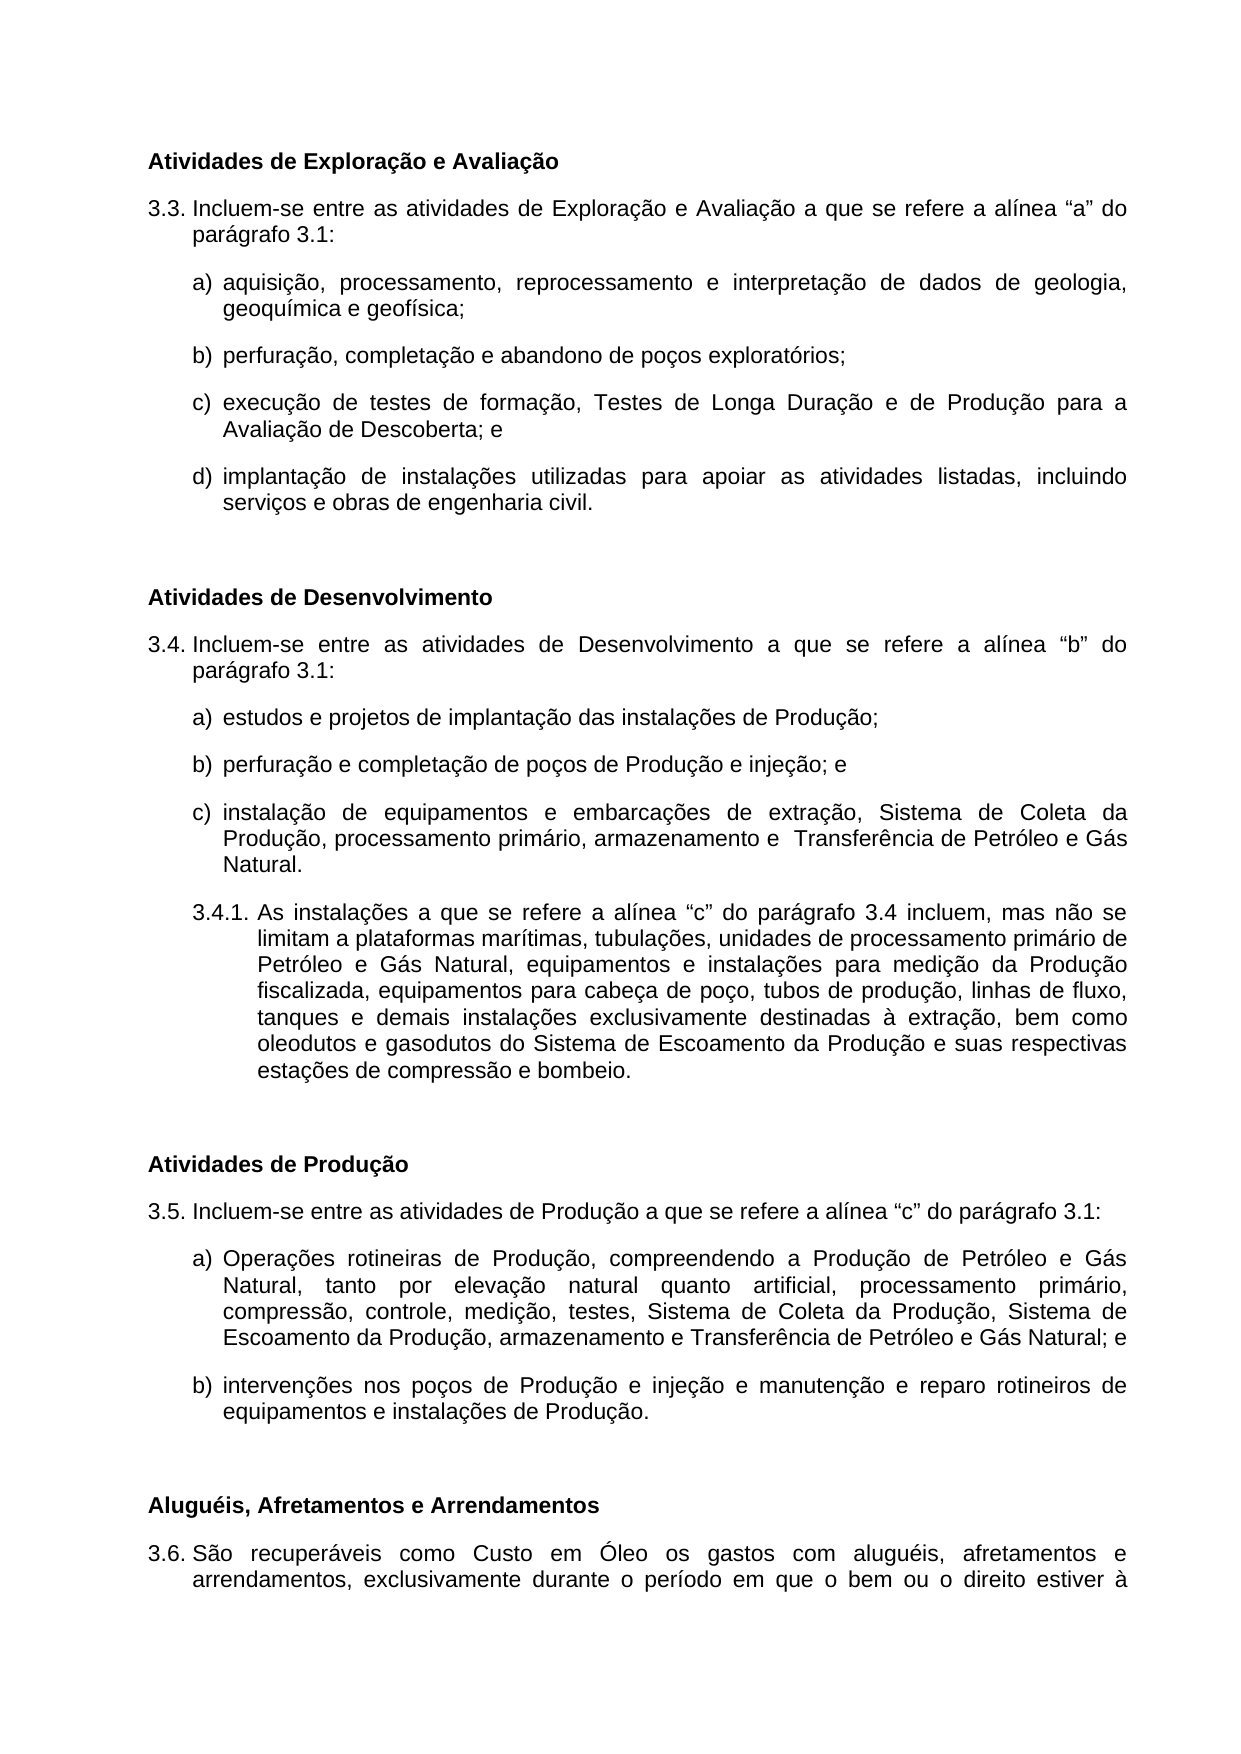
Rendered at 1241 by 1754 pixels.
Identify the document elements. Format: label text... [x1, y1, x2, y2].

list instalação de equipamentos e embarcações de extração, Sistema de Coleta da Produção, processamento primário, armazenamento e Transferência de Petróleo e Gás Natural. [192, 798, 1128, 878]
list implantação de instalações utilizadas para apoiar as atividades listadas, incluindo serviços e obras de engenharia civil. [192, 463, 1128, 515]
text Atividades de Exploração e Avaliação [148, 148, 1128, 174]
list estudos e projetos de implantação das instalações de Produção; [192, 704, 1128, 731]
text Atividades de Desenvolvimento [148, 583, 1128, 610]
text As instalações a que se refere a alínea “c” do parágrafo 3.4 incluem, mas não se limitam a plataformas marítimas, tubulações, unidades de processamento primário de Petróleo e Gás Natural, equipamentos e instalações para medição da Produção fiscalizada, equipamentos para cabeça de poço, tubos de produção, linhas de fluxo, tanques e demais instalações exclusivamente destinadas à extração, bem como oleodutos e gasodutos do Sistema de Escoamento da Produção e suas respectivas estações de compressão e bombeio. [192, 898, 1128, 1083]
list aquisição, processamento, reprocessamento e interpretação de dados de geologia, geoquímica e geofísica; [192, 268, 1128, 321]
list perfuração, completação e abandono de poços exploratórios; [192, 342, 1128, 368]
list Operações rotineiras de Produção, compreendendo a Produção de Petróleo e Gás Natural, tanto por elevação natural quanto artificial, processamento primário, compressão, controle, medição, testes, Sistema de Coleta da Produção, Sistema de Escoamento da Produção, armazenamento e Transferência de Petróleo e Gás Natural; e [192, 1245, 1128, 1351]
list perfuração e completação de poços de Produção e injeção; e [192, 751, 1128, 778]
list intervenções nos poços de Produção e injeção e manutenção e reparo rotineiros de equipamentos e instalações de Produção. [192, 1372, 1128, 1424]
text Incluem-se entre as atividades de Desenvolvimento a que se refere a alínea “b” do parágrafo 3.1: [148, 631, 1128, 683]
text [148, 1539, 1128, 1592]
text Atividades de Produção [148, 1151, 1128, 1177]
text Incluem-se entre as atividades de Produção a que se refere a alínea “c” do parágrafo 3.1: [148, 1198, 1128, 1224]
list execução de testes de formação, Testes de Longa Duração e de Produção para a Avaliação de Descoberta; e [192, 389, 1128, 442]
text Incluem-se entre as atividades de Exploração e Avaliação a que se refere a alínea “a” do parágrafo 3.1: [148, 195, 1128, 248]
text Aluguéis, Afretamentos e Arrendamentos [148, 1492, 1128, 1519]
